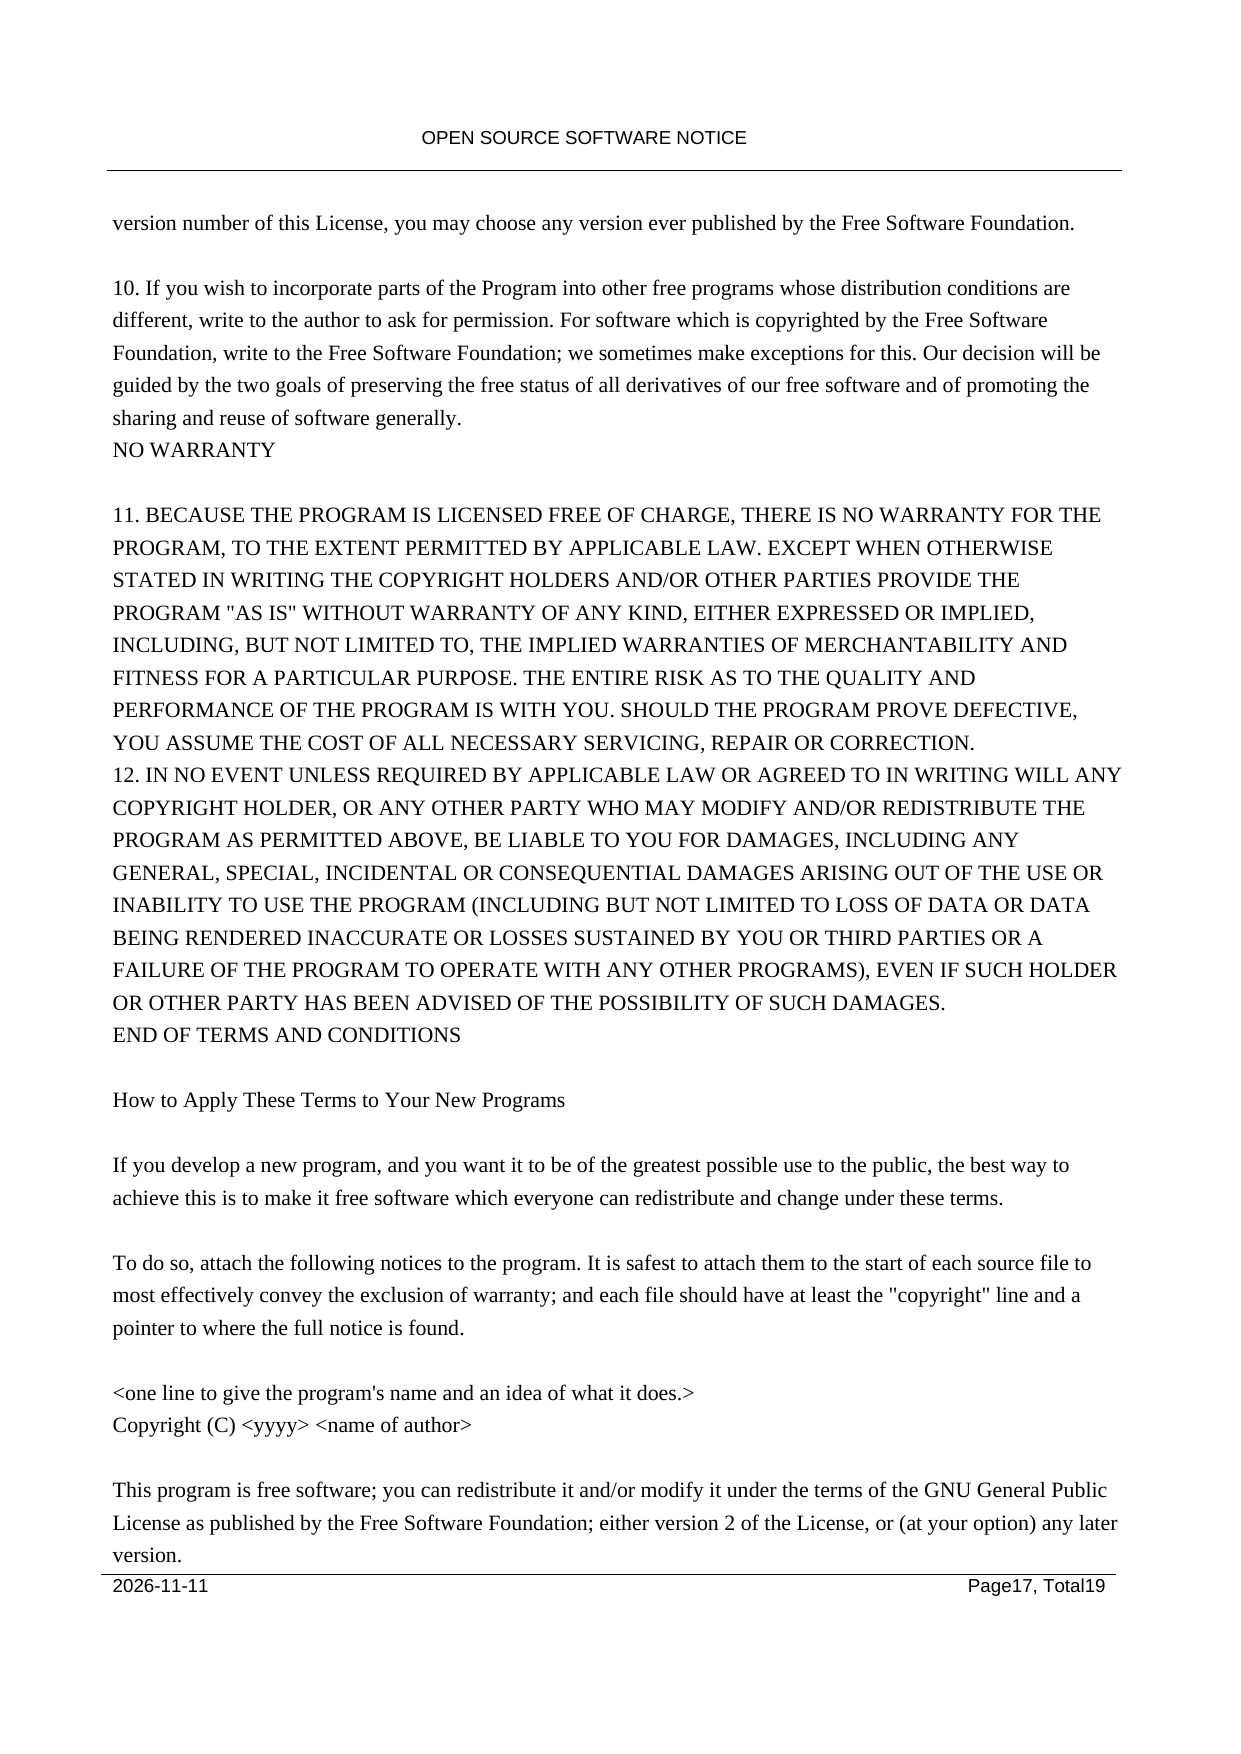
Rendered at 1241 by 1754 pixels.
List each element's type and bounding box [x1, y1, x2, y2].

text [112, 206, 1128, 1571]
